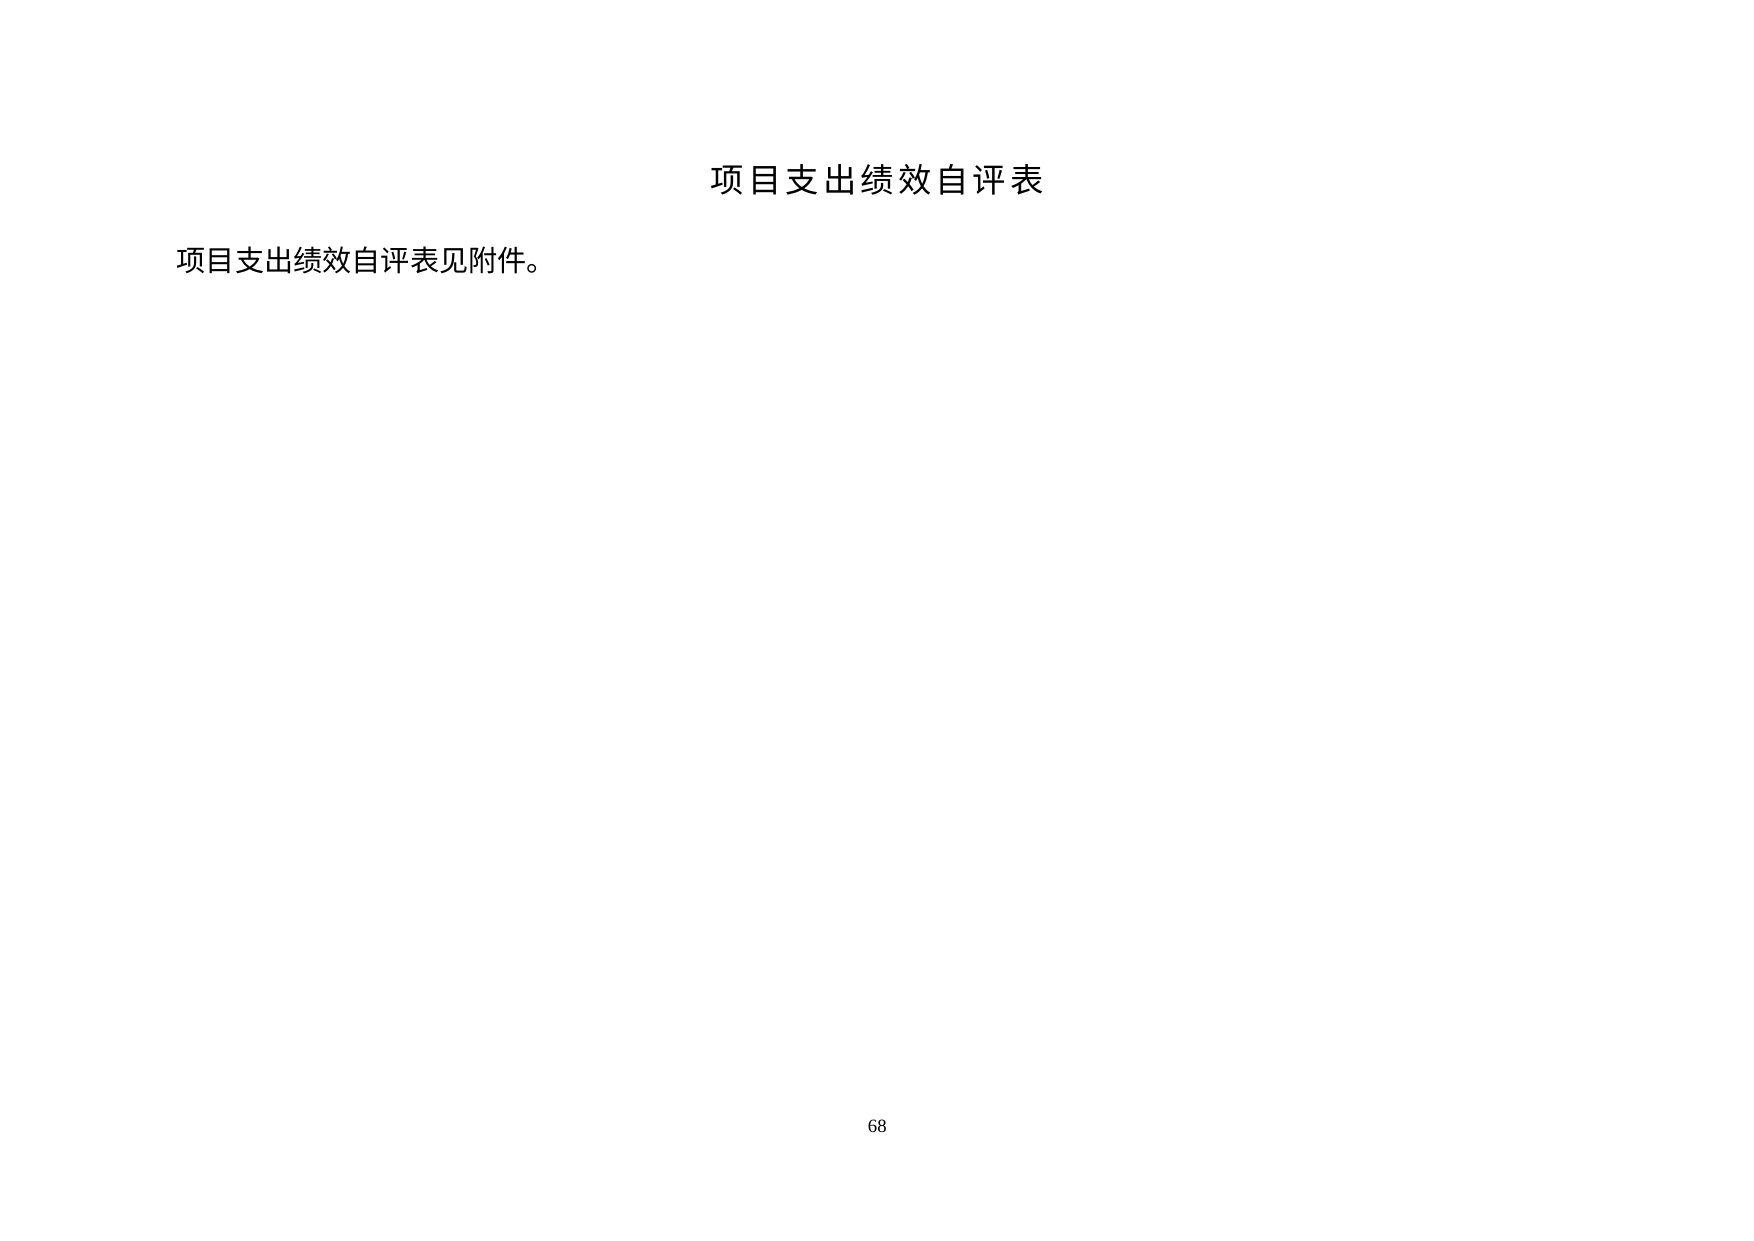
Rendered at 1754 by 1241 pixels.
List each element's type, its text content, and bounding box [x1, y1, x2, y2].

text 项目支出绩效自评表见附件。 [118, 227, 1636, 292]
text 项目支出绩效自评表 [118, 145, 1636, 210]
